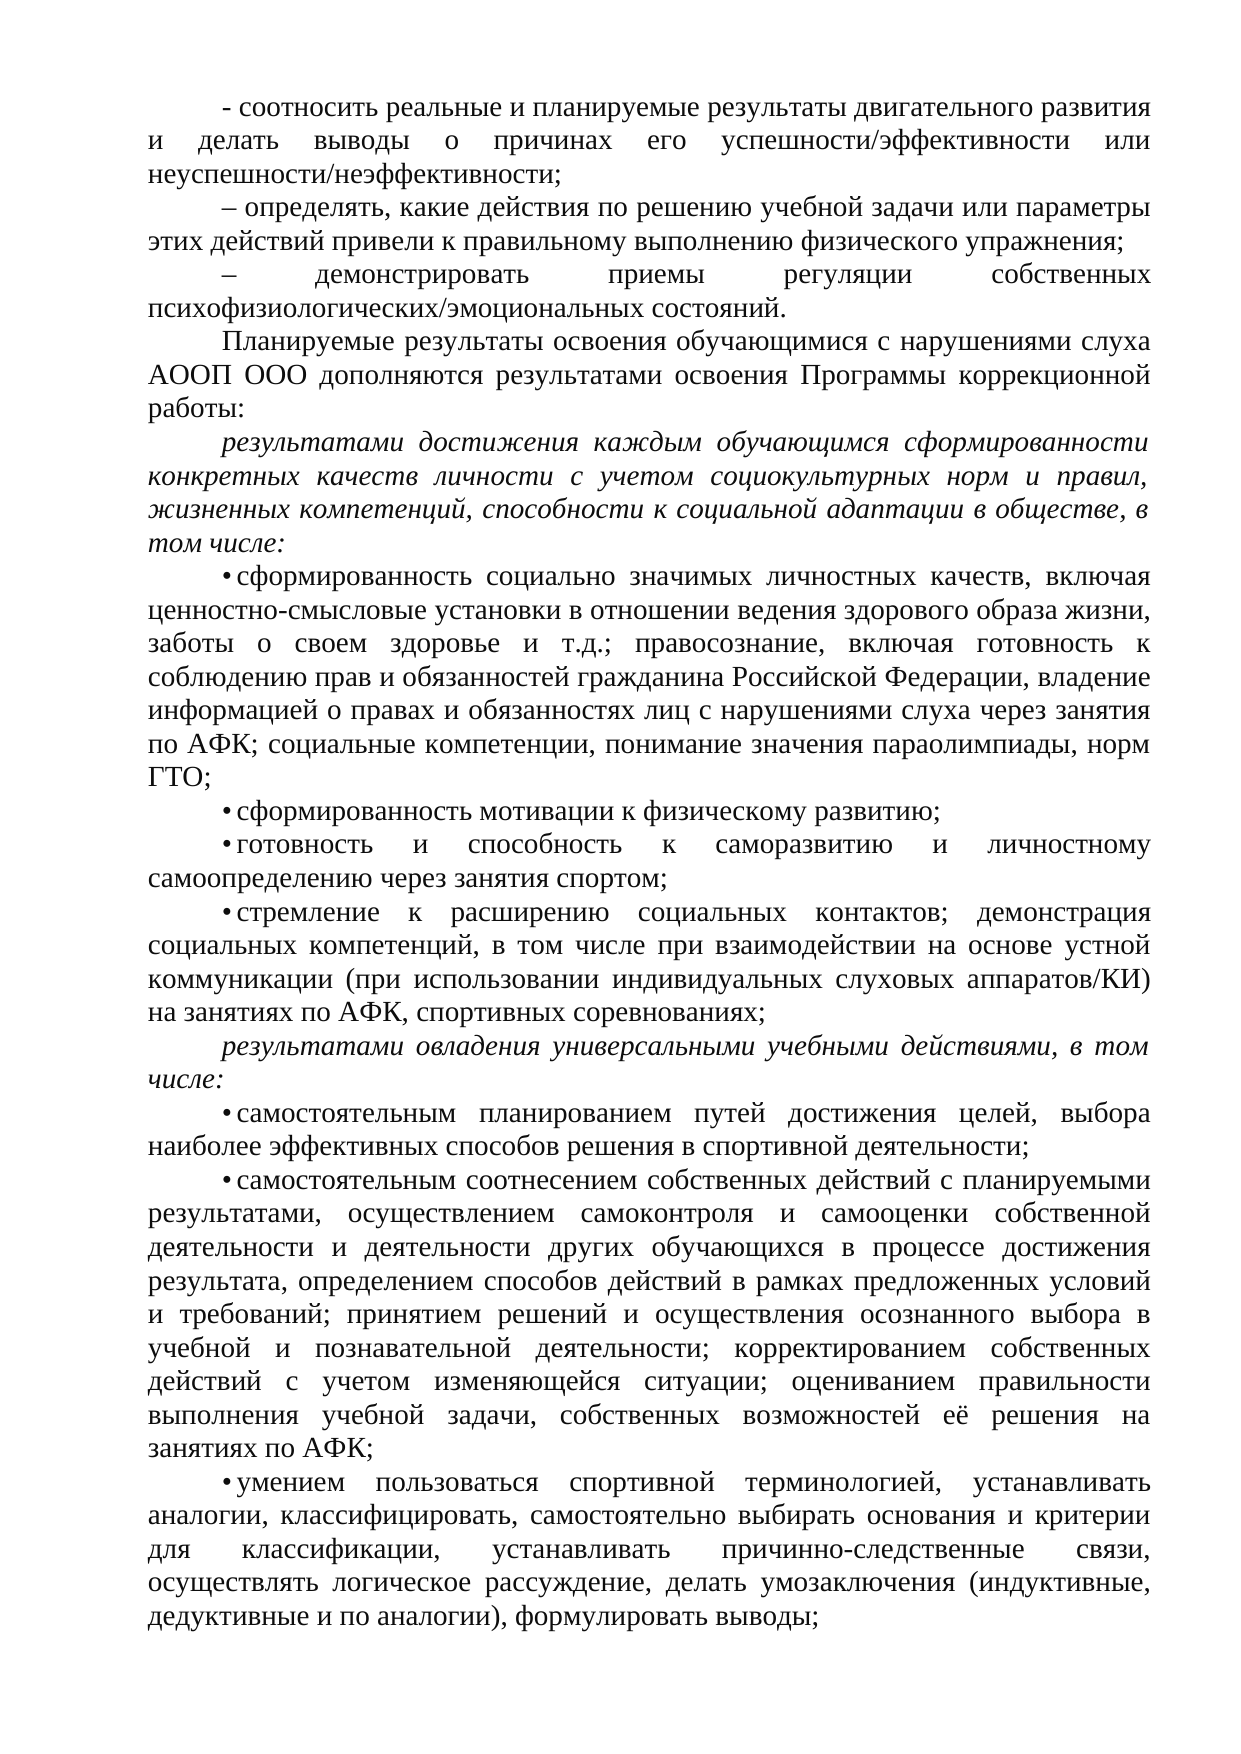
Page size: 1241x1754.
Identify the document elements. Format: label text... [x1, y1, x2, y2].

text • самостоятельным соотнесением собственных действий с планируемыми результатами, осуществлением самоконтроля и самооценки собственной деятельности и деятельности других обучающихся в процессе достижения результата, определением способов действий в рамках предложенных условий и требований; принятием решений и осуществления осознанного выбора в учебной и познавательной деятельности; корректированием собственных действий с учетом изменяющейся ситуации; оцениванием правильности выполнения учебной задачи, собственных возможностей её решения на занятиях по АФК; [148, 1162, 1152, 1464]
text • готовность и способность к саморазвитию и личностному самоопределению через занятия спортом; [148, 827, 1152, 894]
text – демонстрировать приемы регуляции собственных психофизиологических/эмоциональных состояний. [148, 256, 1152, 323]
text результатами достижения каждым обучающимся сформированности конкретных качеств личности с учетом социокультурных норм и правил, жизненных компетенций, способности к социальной адаптации в обществе, в том числе: [148, 424, 1152, 558]
text результатами овладения универсальными учебными действиями, в том числе: [148, 1028, 1152, 1095]
text – определять, какие действия по решению учебной задачи или параметры этих действий привели к правильному выполнению физического упражнения; [148, 189, 1152, 256]
text • самостоятельным планированием путей достижения целей, выбора наиболее эффективных способов решения в спортивной деятельности; [148, 1095, 1152, 1162]
text • сформированность социально значимых личностных качеств, включая ценностно-смысловые установки в отношении ведения здорового образа жизни, заботы о своем здоровье и т.д.; правосознание, включая готовность к соблюдению прав и обязанностей гражданина Российской Федерации, владение информацией о правах и обязанностях лиц с нарушениями слуха через занятия по АФК; социальные компетенции, понимание значения параолимпиады, норм ГТО; [148, 558, 1152, 793]
text Планируемые результаты освоения обучающимися с нарушениями слуха АООП ООО дополняются результатами освоения Программы коррекционной работы: [148, 323, 1152, 424]
text • стремление к расширению социальных контактов; демонстрация социальных компетенций, в том числе при взаимодействии на основе устной коммуникации (при использовании индивидуальных слуховых аппаратов/КИ) на занятиях по АФК, спортивных соревнованиях; [148, 894, 1152, 1028]
text • сформированность мотивации к физическому развитию; [148, 793, 1152, 827]
text - соотносить реальные и планируемые результаты двигательного развития и делать выводы о причинах его успешности/эффективности или неуспешности/неэффективности; [148, 89, 1152, 189]
text • умением пользоваться спортивной терминологией, устанавливать аналогии, классифицировать, самостоятельно выбирать основания и критерии для классификации, устанавливать причинно-следственные связи, осуществлять логическое рассуждение, делать умозаключения (индуктивные, дедуктивные и по аналогии), формулировать выводы; [148, 1464, 1152, 1632]
